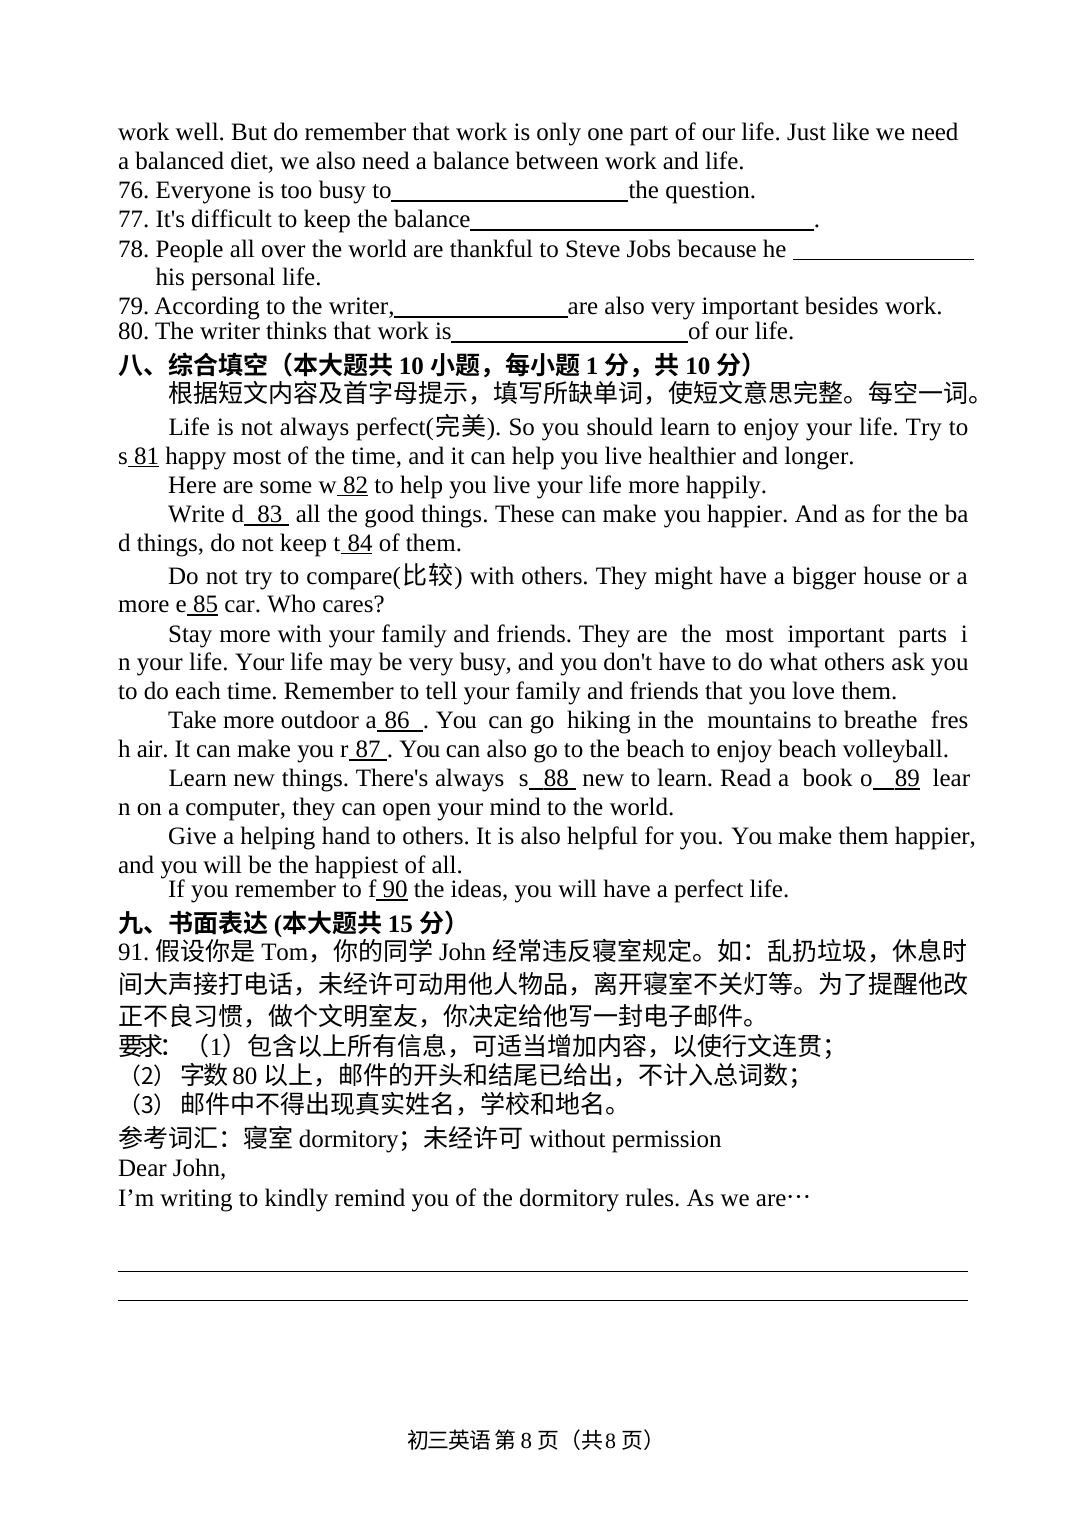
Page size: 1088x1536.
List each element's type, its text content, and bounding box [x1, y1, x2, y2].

text 91. 假设你是 Tom，你的同学 John 经常违反寝室规定。如：乱扔垃圾，休息时 [118, 940, 1013, 966]
text Write d 83 all the good things. These can make you happier. And as for the bad things, do not keep t 84 of them. [118, 499, 969, 557]
text Take more outdoor a 86 . You can go hiking in the mountains to breathe fresh air. It can make you r 87 . You can also go to the beach to enjoy beach volleyball. [118, 705, 969, 763]
list It's difficult to keep the balance . [118, 204, 1013, 233]
text I’m writing to kindly remind you of the dormitory rules. As we are… [118, 1181, 1013, 1212]
text work well. But do remember that work is only one part of our life. Just like we need a balanced diet, we also need a balance between work and life. [118, 117, 968, 175]
text Stay more with your family and friends. They are the most important parts in your life. Your life may be very busy, and you don't have to do what others ask you to do each time. Remember to tell your family and friends that you love them. [118, 619, 969, 705]
text 根据短文内容及首字母提示，填写所缺单词，使短文意思完整。每空一词。 [168, 382, 1013, 408]
text 参考词汇：寝室 dormitory；未经许可 without permission Dear John, [118, 1119, 737, 1181]
text Give a helping hand to others. It is also helpful for you. You make them happier, and you will be the happiest of all. [118, 821, 976, 878]
text Do not try to compare(比较) with others. They might have a bigger house or a more e 85 car. Who cares? [118, 557, 969, 618]
text 要求：（1）包含以上所有信息，可适当增加内容，以使行文连贯； [118, 1033, 1013, 1061]
list Everyone is too busy to the question. [118, 175, 1013, 204]
list 邮件中不得出现真实姓名，学校和地名。 [118, 1090, 1013, 1119]
list People all over the world are thankful to Steve Jobs because he his personal life. [118, 234, 975, 291]
text If you remember to f 90 the ideas, you will have a perfect life. [168, 879, 1013, 903]
list According to the writer, are also very important besides work. [118, 291, 1013, 320]
subtitle 八、综合填空（本大题共 10 小题，每小题 1 分，共 10 分） [118, 344, 1013, 382]
list 字数 80 以上，邮件的开头和结尾已给出，不计入总词数； [118, 1061, 1013, 1090]
subtitle 九、书面表达 (本大题共 15 分） [118, 903, 1013, 940]
text Learn new things. There's always s 88 new to learn. Read a book o 89 learn on a computer, they can open your mind to the world. [118, 763, 970, 821]
text 间大声接打电话，未经许可动用他人物品，离开寝室不关灯等。为了提醒他改正不良习惯，做个文明室友，你决定给他写一封电子邮件。 [118, 967, 969, 1033]
text Here are some w 82 to help you live your life more happily. [168, 470, 1013, 499]
list The writer thinks that work is of our life. [118, 321, 1013, 344]
text Life is not always perfect(完美). So you should learn to enjoy your life. Try to s 81 happy most of the time, and it can help you live healthier and longer. [118, 408, 969, 470]
